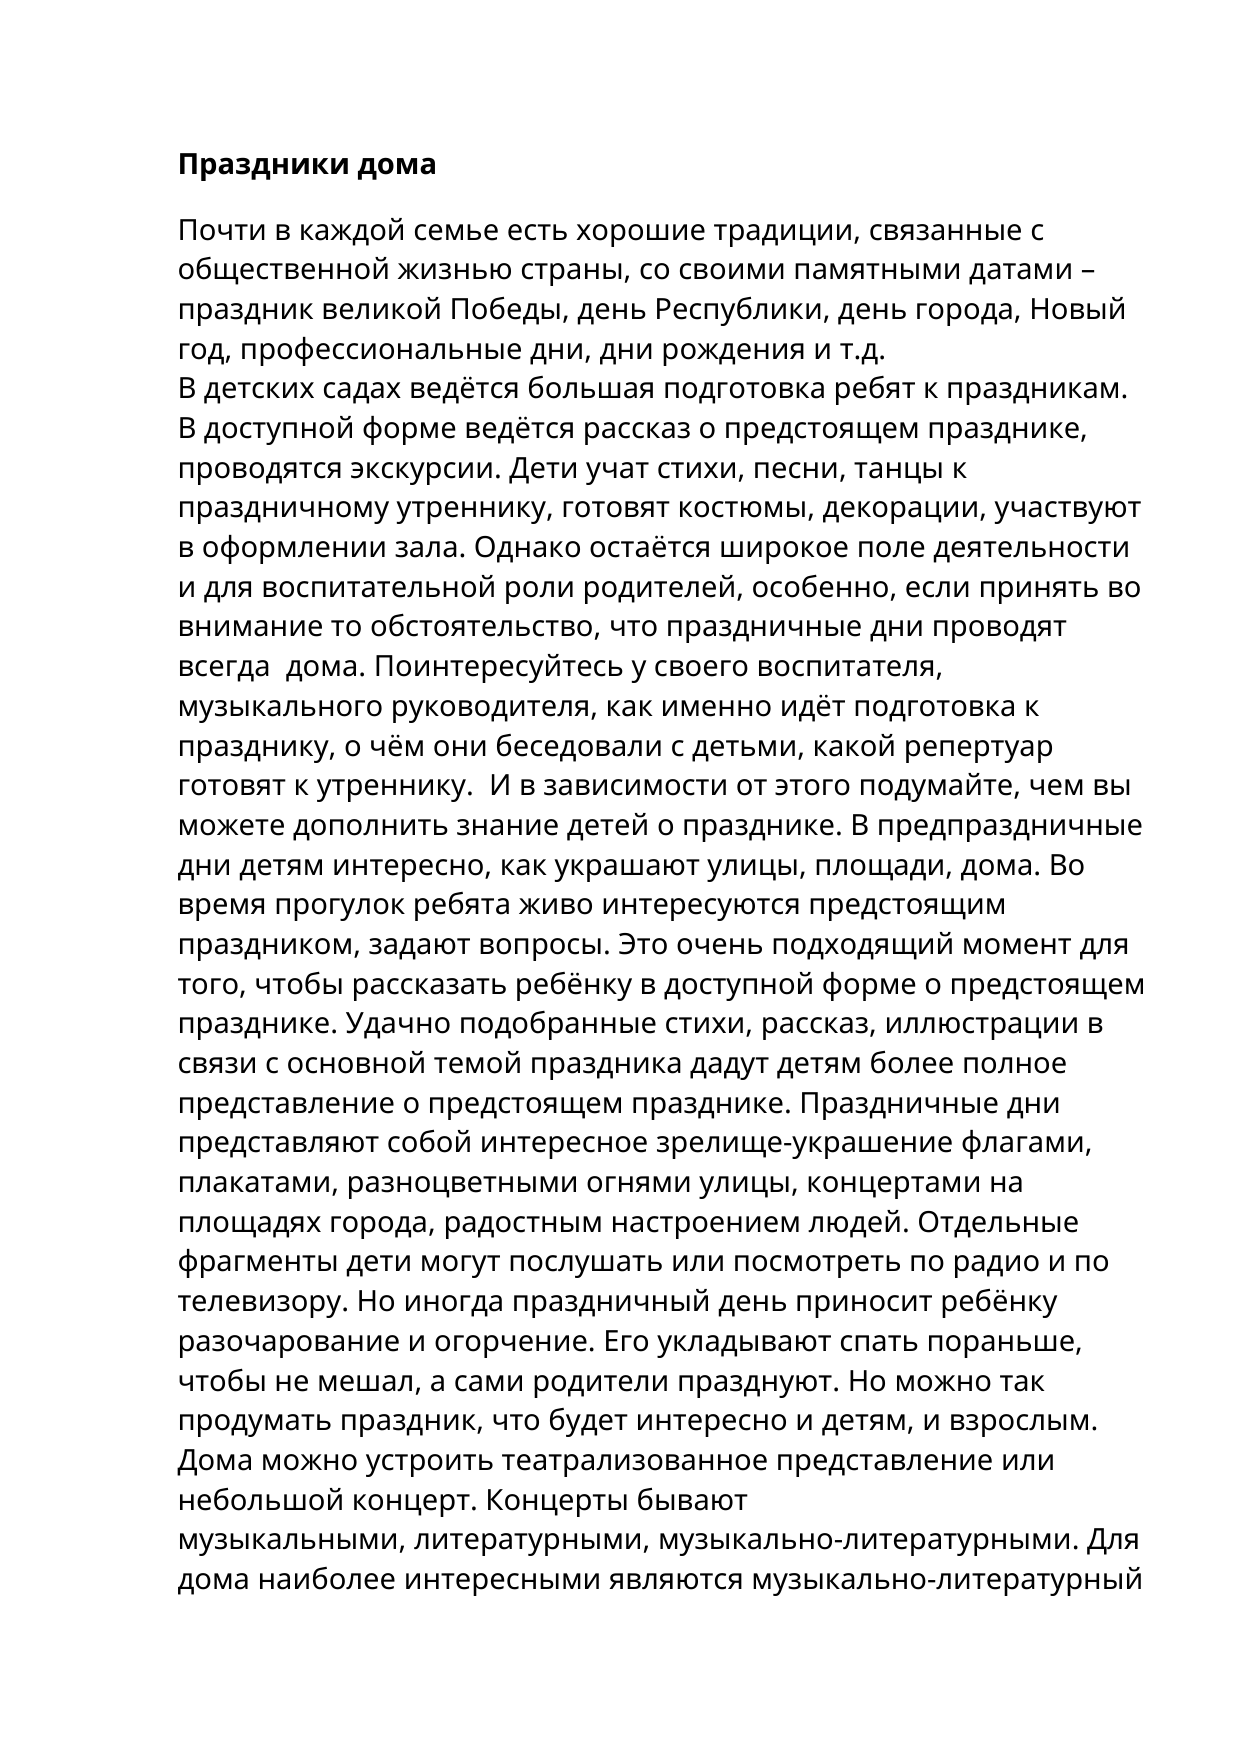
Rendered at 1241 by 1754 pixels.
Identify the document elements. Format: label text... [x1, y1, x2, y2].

text Праздники дома [177, 144, 1152, 183]
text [177, 1518, 1152, 1598]
text Почти в каждой семье есть хорошие традиции, связанные с общественной жизнью страны, со своими памятными датами – праздник великой Победы, день Республики, день города, Новый год, профессиональные дни, дни рождения и т.д. [177, 209, 1152, 368]
text В детских садах ведётся большая подготовка ребят к праздникам. В доступной форме ведётся рассказ о предстоящем празднике, проводятся экскурсии. Дети учат стихи, песни, танцы к праздничному утреннику, готовят костюмы, декорации, участвуют в оформлении зала. Однако остаётся широкое поле деятельности и для воспитательной роли родителей, особенно, если принять во внимание то обстоятельство, что праздничные дни проводят всегда дома. Поинтересуйтесь у своего воспитателя, музыкального руководителя, как именно идёт подготовка к празднику, о чём они беседовали с детьми, какой репертуар готовят к утреннику. И в зависимости от этого подумайте, чем вы можете дополнить знание детей о празднике. В предпраздничные дни детям интересно, как украшают улицы, площади, дома. Во время прогулок ребята живо интересуются предстоящим праздником, задают вопросы. Это очень подходящий момент для того, чтобы рассказать ребёнку в доступной форме о предстоящем празднике. Удачно подобранные стихи, рассказ, иллюстрации в связи с основной темой праздника дадут детям более полное представление о предстоящем празднике. Праздничные дни представляют собой интересное зрелище-украшение флагами, плакатами, разноцветными огнями улицы, концертами на площадях города, радостным настроением людей. Отдельные фрагменты дети могут послушать или посмотреть по радио и по телевизору. Но иногда праздничный день приносит ребёнку разочарование и огорчение. Его укладывают спать пораньше, чтобы не мешал, а сами родители празднуют. Но можно так продумать праздник, что будет интересно и детям, и взрослым. Дома можно устроить театрализованное представление или небольшой концерт. Концерты бывают [177, 368, 1152, 1518]
